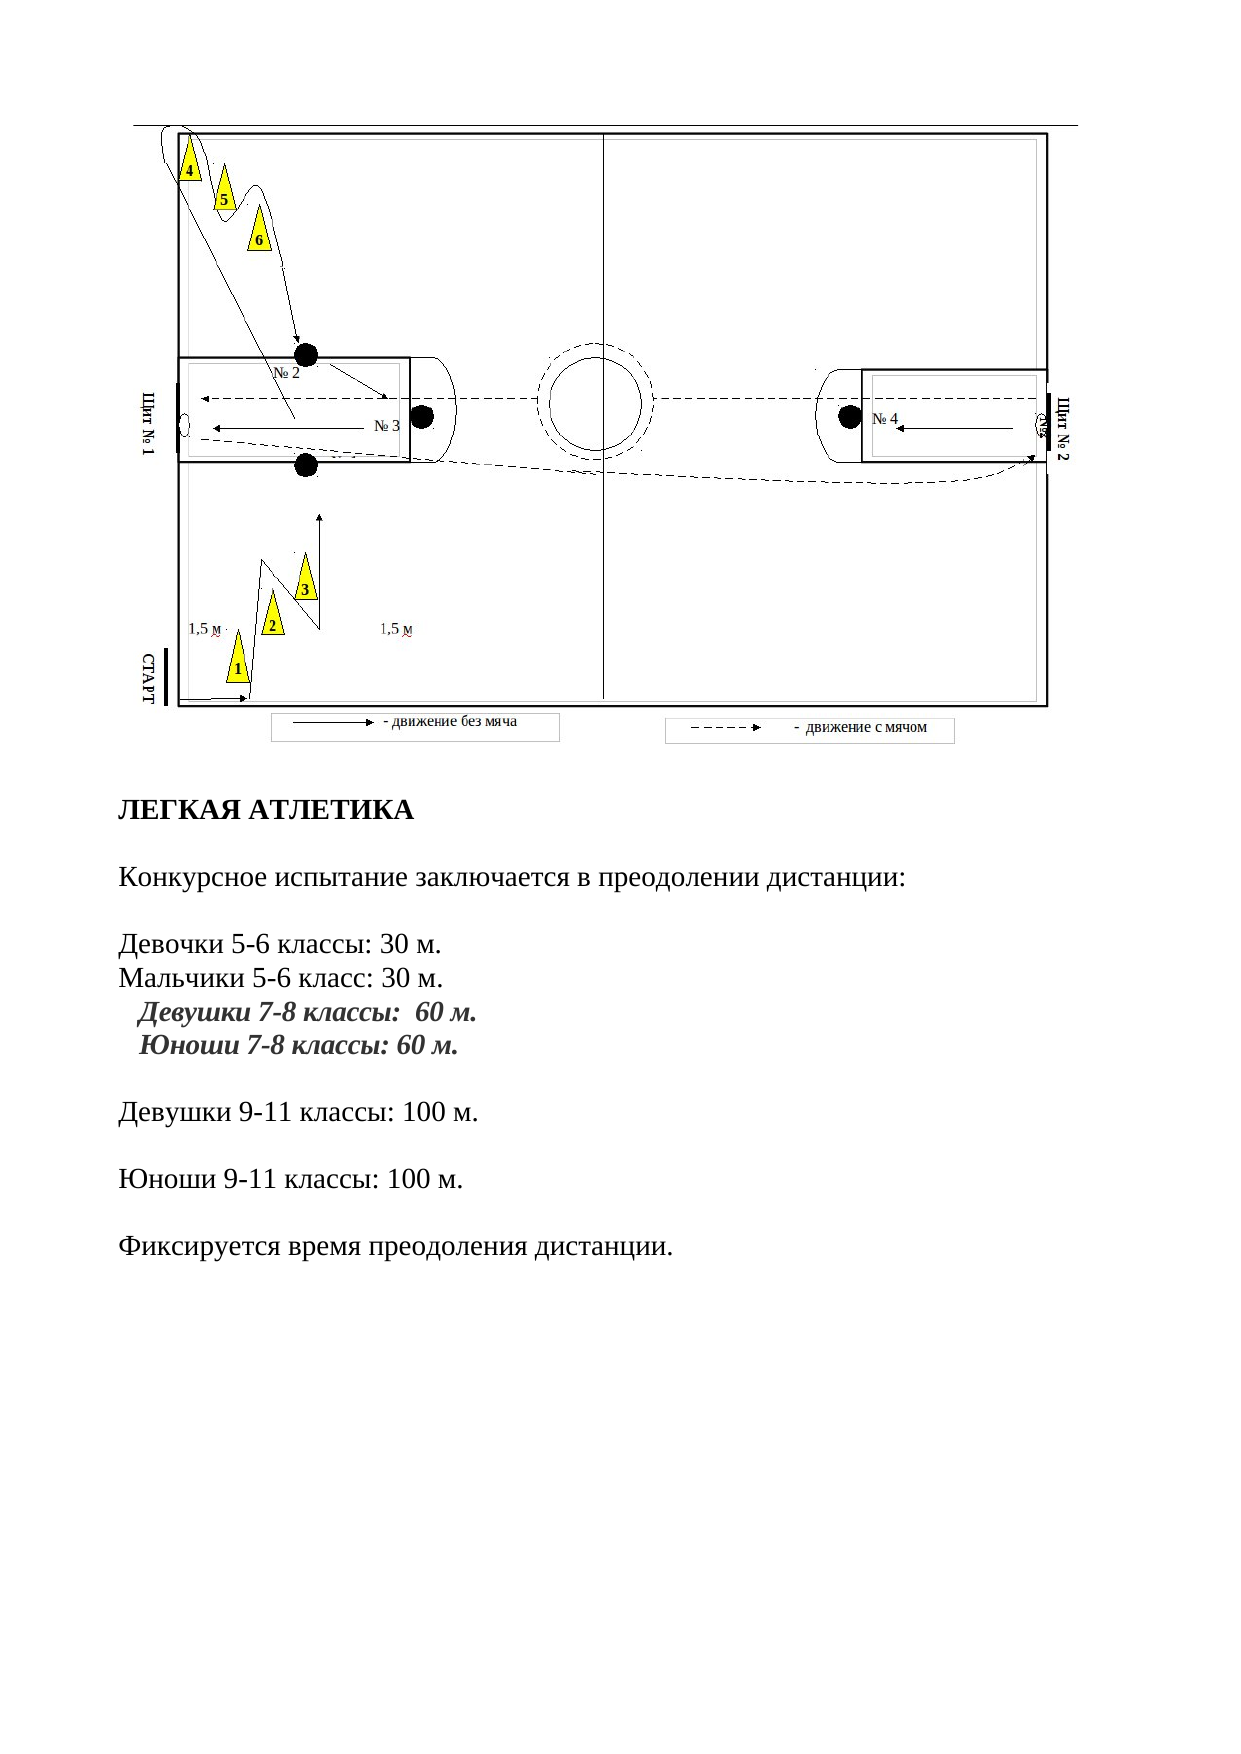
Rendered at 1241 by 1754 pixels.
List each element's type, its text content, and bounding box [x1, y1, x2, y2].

picture [133, 125, 1079, 747]
text Девушки 9-11 классы: 100 м. [118, 1094, 1181, 1128]
text Конкурсное испытание заключается в преодолении дистанции: [118, 859, 1181, 893]
text Фиксируется время преодоления дистанции. [118, 1228, 1181, 1262]
text Юноши 9-11 классы: 100 м. [118, 1161, 1181, 1195]
text Девушки 7-8 классы: 60 м. [118, 994, 1181, 1027]
text Девочки 5-6 классы: 30 м. [118, 927, 1181, 960]
text ЛЕГКАЯ АТЛЕТИКА [118, 759, 1181, 826]
text Юноши 7-8 классы: 60 м. [118, 1027, 1181, 1061]
text Мальчики 5-6 класс: 30 м. [118, 960, 1181, 994]
